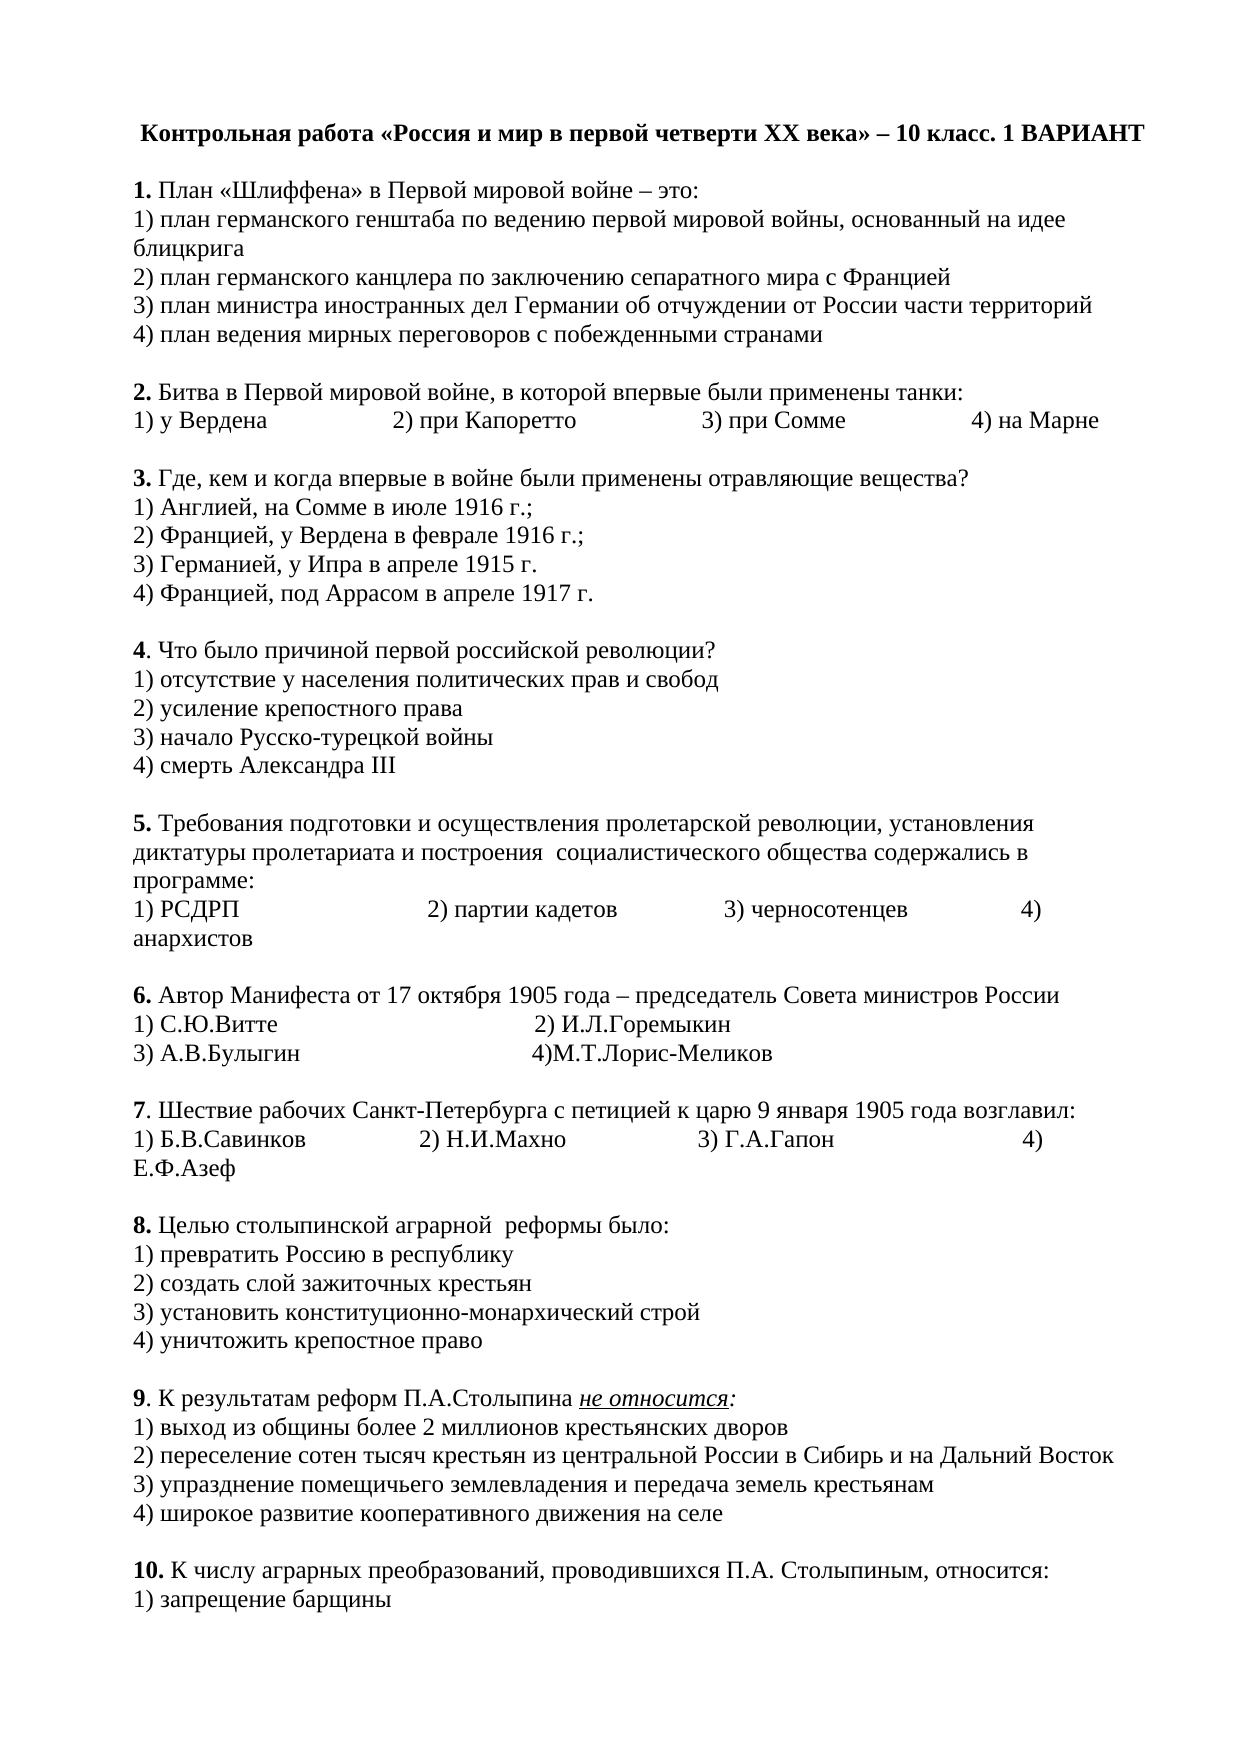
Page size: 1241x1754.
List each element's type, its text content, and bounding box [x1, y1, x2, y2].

text 3) установить конституционно-монархический строй [133, 1297, 1152, 1326]
text 2) создать слой зажиточных крестьян [133, 1268, 1152, 1297]
text 1) у Вердена 2) при Капоретто 3) при Сомме 4) на Марне [133, 406, 1152, 434]
text 1) превратить Россию в республику [133, 1239, 1152, 1268]
text 1) выход из общины более 2 миллионов крестьянских дворов [133, 1412, 1152, 1441]
text 3) план министра иностранных дел Германии об отчуждении от России части территорий [133, 291, 1152, 319]
text 1) Б.В.Савинков 2) Н.И.Махно 3) Г.А.Гапон 4) Е.Ф.Азеф [133, 1124, 1152, 1182]
text 5. Требования подготовки и осуществления пролетарской революции, установления диктатуры пролетариата и построения социалистического общества содержались в программе: [133, 808, 1152, 894]
text 1. План «Шлиффена» в Первой мировой войне – это: [133, 176, 1152, 204]
text 4) уничтожить крепостное право [133, 1326, 1152, 1354]
text 2) переселение сотен тысяч крестьян из центральной России в Сибирь и на Дальний Восток [133, 1441, 1152, 1469]
text 1) отсутствие у населения политических прав и свобод [133, 664, 1152, 693]
text 3. Где, кем и когда впервые в войне были применены отравляющие вещества? [133, 463, 1152, 492]
text 1) Англией, на Сомме в июле 1916 г.; [133, 492, 1152, 521]
text 2. Битва в Первой мировой войне, в которой впервые были применены танки: [133, 377, 1152, 406]
text 7. Шествие рабочих Санкт-Петербурга с петицией к царю 9 января 1905 года возглавил: [133, 1096, 1152, 1124]
text 3) Германией, у Ипра в апреле 1915 г. [133, 549, 1152, 578]
text 4. Что было причиной первой российской революции? [133, 636, 1152, 664]
text 2) план германского канцлера по заключению сепаратного мира с Францией [133, 262, 1152, 291]
text 4) план ведения мирных переговоров с побежденными странами [133, 319, 1152, 348]
text 6. Автор Манифеста от 17 октября 1905 года – председатель Совета министров России [133, 981, 1152, 1009]
text 3) А.В.Булыгин 4)М.Т.Лорис-Меликов [133, 1038, 1152, 1067]
text 3) начало Русско-турецкой войны [133, 722, 1152, 751]
text Контрольная работа «Россия и мир в первой четверти ХХ века» – 10 класс. 1 ВАРИАНТ [133, 118, 393, 147]
text 3) упразднение помещичьего землевладения и передача земель крестьянам [133, 1469, 1152, 1498]
text 4) Францией, под Аррасом в апреле 1917 г. [133, 578, 1152, 607]
text 1) РСДРП 2) партии кадетов 3) черносотенцев 4) анархистов [133, 894, 1152, 952]
text 4) смерть Александра III [133, 751, 1152, 779]
text 2) усиление крепостного права [133, 693, 1152, 722]
text Контрольная работа «Россия и мир в первой четверти ХХ века» – 10 класс. 1 ВАРИАНТ [858, 118, 1152, 147]
text 8. Целью столыпинской аграрной реформы было: [133, 1211, 1152, 1239]
text 9. К результатам реформ П.А.Столыпина не относится: [133, 1383, 1152, 1412]
text 1) запрещение барщины [133, 1584, 1152, 1613]
text 4) широкое развитие кооперативного движения на селе [133, 1498, 1152, 1527]
text 2) Францией, у Вердена в феврале 1916 г.; [133, 521, 1152, 549]
text 1) план германского генштаба по ведению первой мировой войны, основанный на идее блицкрига [133, 204, 1152, 262]
text 1) С.Ю.Витте 2) И.Л.Горемыкин [133, 1009, 1152, 1038]
text 10. К числу аграрных преобразований, проводившихся П.А. Столыпиным, относится: [133, 1556, 1152, 1584]
